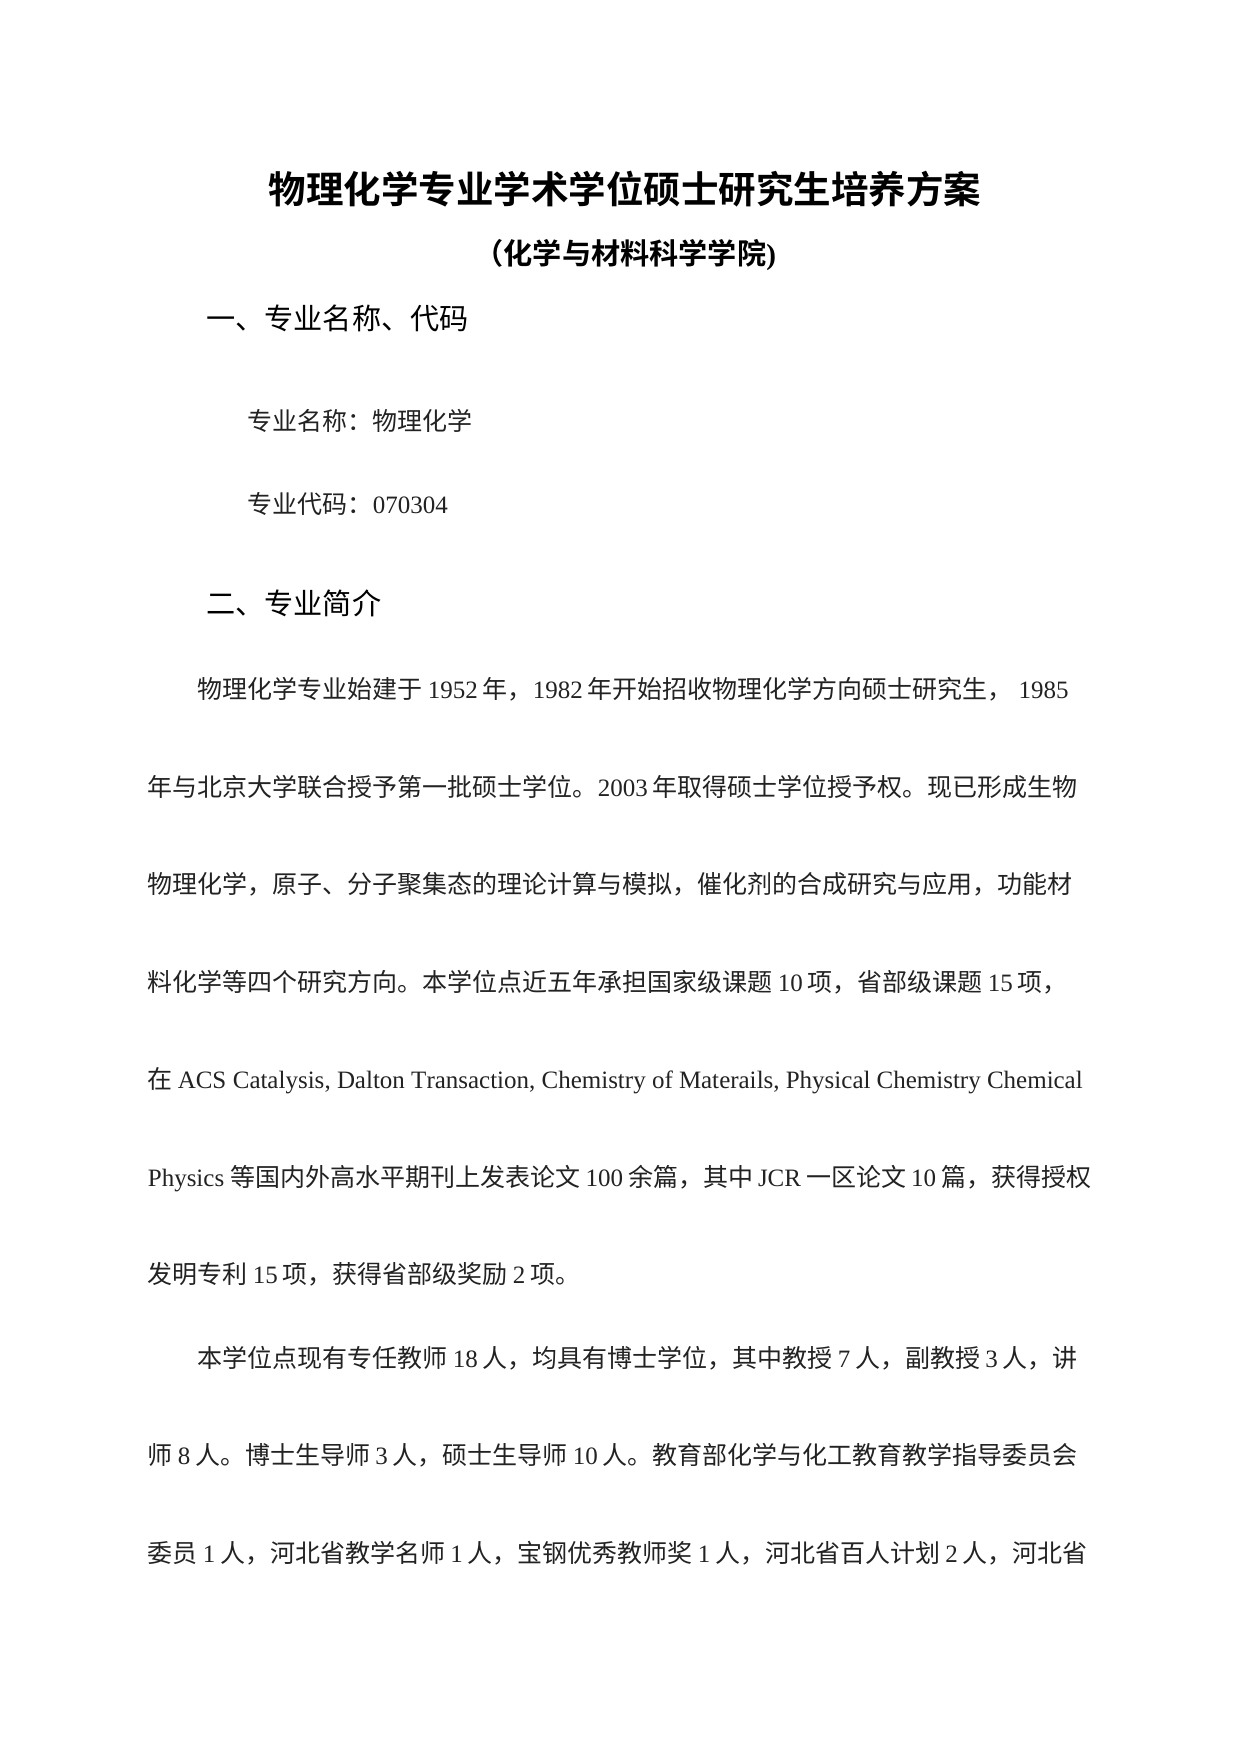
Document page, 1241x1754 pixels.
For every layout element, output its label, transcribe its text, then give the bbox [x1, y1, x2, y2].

text 专业代码：070304 [148, 470, 1092, 535]
text （化学与材料科学学院) [181, 219, 1069, 284]
text 物理化学专业始建于1952年，1982年开始招收物理化学方向硕士研究生， 1985年与北京大学联合授予第一批硕士学位。2003年取得硕士学位授予权。现已形成生物物理化学，原子、分子聚集态的理论计算与模拟，催化剂的合成研究与应用，功能材料化学等四个研究方向。本学位点近五年承担国家级课题10项，省部级课题15项，在ACS Catalysis, Dalton Transaction, Chemistry of Materails, Physical Chemistry Chemical Physics 等国内外高水平期刊上发表论文100余篇，其中JCR一区论文10篇，获得授权发明专利15项，获得省部级奖励2项。 [148, 656, 1092, 1306]
text 物理化学专业学术学位硕士研究生培养方案 [181, 154, 1069, 219]
text 专业名称：物理化学 [148, 387, 1092, 452]
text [148, 1324, 1092, 1584]
text 一、专业名称、代码 [148, 284, 1092, 349]
text 二、专业简介 [148, 569, 1092, 634]
